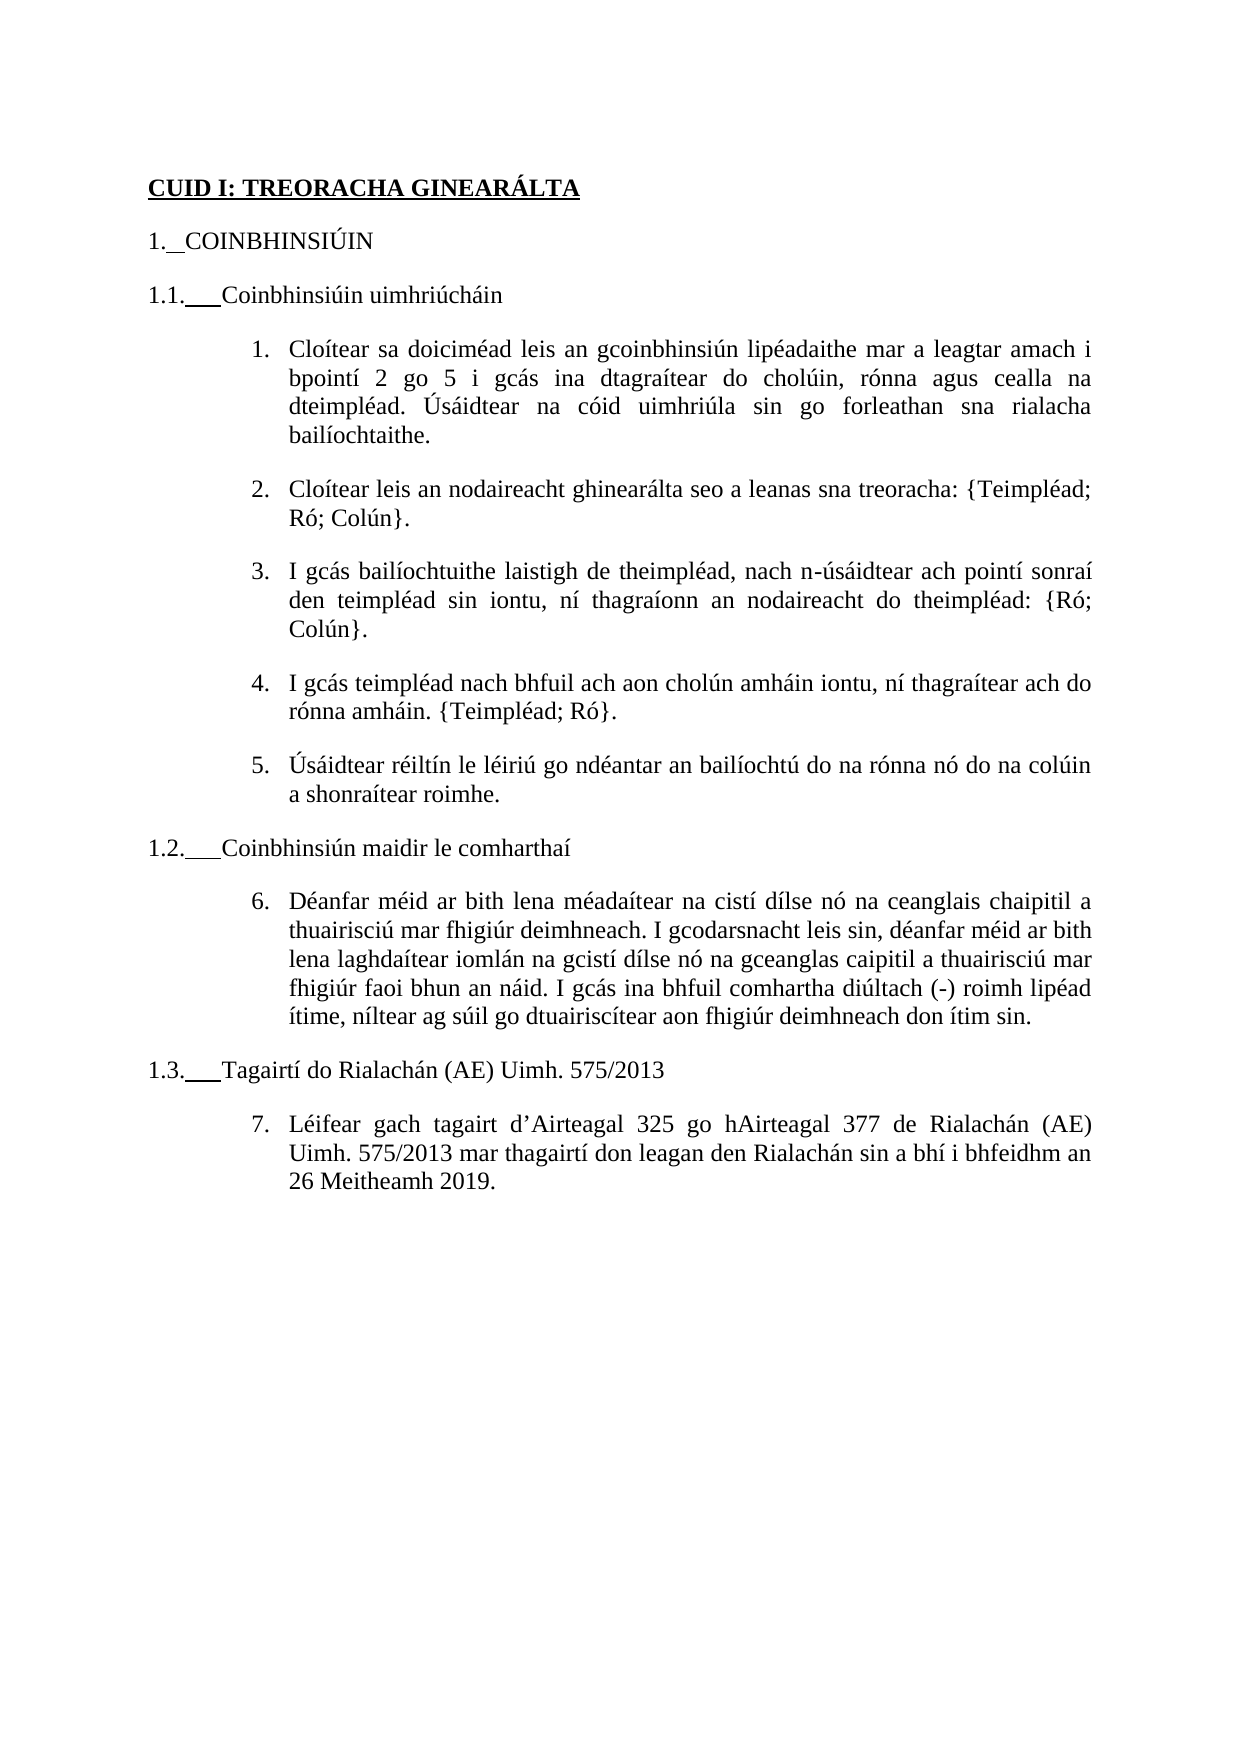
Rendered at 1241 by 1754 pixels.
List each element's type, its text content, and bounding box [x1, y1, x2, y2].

subtitle CUID I: TREORACHA GINEARÁLTA [148, 173, 1093, 201]
list Cloítear leis an nodaireacht ghinearálta seo a leanas sna treoracha: {Teimpléad; Ró; Colún}. [251, 474, 1093, 531]
list 1. COINBHINSIÚIN [148, 226, 1093, 255]
list Cloítear sa doiciméad leis an gcoinbhinsiún lipéadaithe mar a leagtar amach i bpointí 2 go 5 i gcás ina dtagraítear do cholúin, rónna agus cealla na dteimpléad. Úsáidtear na cóid uimhriúla sin go forleathan sna rialacha bailíochtaithe. [251, 334, 1093, 449]
list Léifear gach tagairt d’Airteagal 325 go hAirteagal 377 de Rialachán (AE) Uimh. 575/2013 mar thagairtí don leagan den Rialachán sin a bhí i bhfeidhm an 26 Meitheamh 2019. [251, 1109, 1093, 1195]
list 1.1. Coinbhinsiúin uimhriúcháin [148, 280, 1093, 309]
list 1.2. Coinbhinsiún maidir le comharthaí [148, 833, 1093, 861]
list 1.3. Tagairtí do Rialachán (AE) Uimh. 575/2013 [148, 1055, 1093, 1084]
list I gcás teimpléad nach bhfuil ach aon cholún amháin iontu, ní thagraítear ach do rónna amháin. {Teimpléad; Ró}. [251, 668, 1093, 725]
list Déanfar méid ar bith lena méadaítear na cistí dílse nó na ceanglais chaipitil a thuairisciú mar fhigiúr deimhneach. I gcodarsnacht leis sin, déanfar méid ar bith lena laghdaítear iomlán na gcistí dílse nó na gceanglas caipitil a thuairisciú mar fhigiúr faoi bhun an náid. I gcás ina bhfuil comhartha diúltach (-) roimh lipéad ítime, níltear ag súil go dtuairiscítear aon fhigiúr deimhneach don ítim sin. [251, 886, 1093, 1030]
list Úsáidtear réiltín le léiriú go ndéantar an bailíochtú do na rónna nó do na colúin a shonraítear roimhe. [251, 750, 1093, 808]
list I gcás bailíochtuithe laistigh de theimpléad, nach n-úsáidtear ach pointí sonraí den teimpléad sin iontu, ní thagraíonn an nodaireacht do theimpléad: {Ró; Colún}. [251, 556, 1093, 643]
